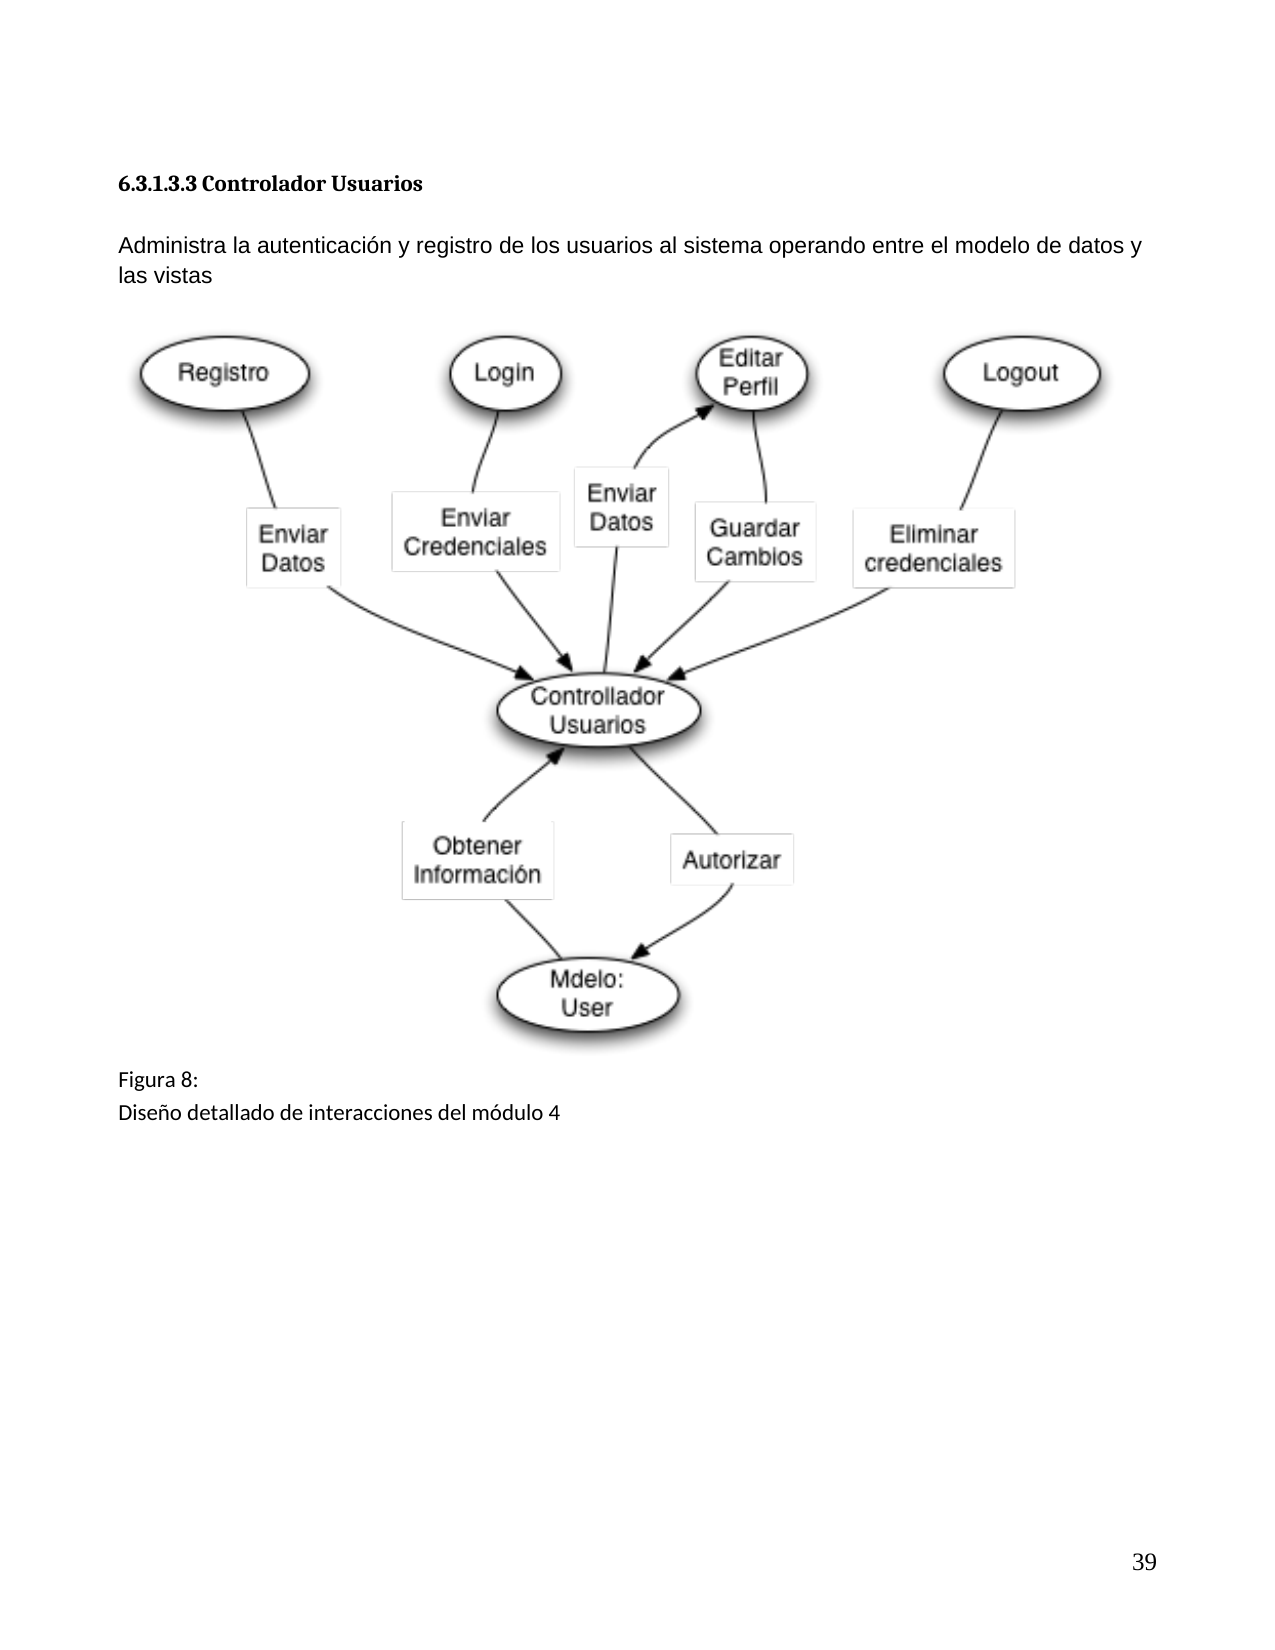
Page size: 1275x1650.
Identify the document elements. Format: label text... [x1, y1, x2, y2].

text Figura 8: [118, 1066, 1157, 1093]
text Administra la autenticación y registro de los usuarios al sistema operando entre el modelo de datos y las vistas [118, 232, 1157, 288]
subtitle 6.3.1.3.3 Controlador Usuarios [118, 171, 1157, 197]
text Diseño detallado de interacciones del módulo 4 [118, 1098, 1157, 1126]
picture [118, 322, 1122, 1062]
